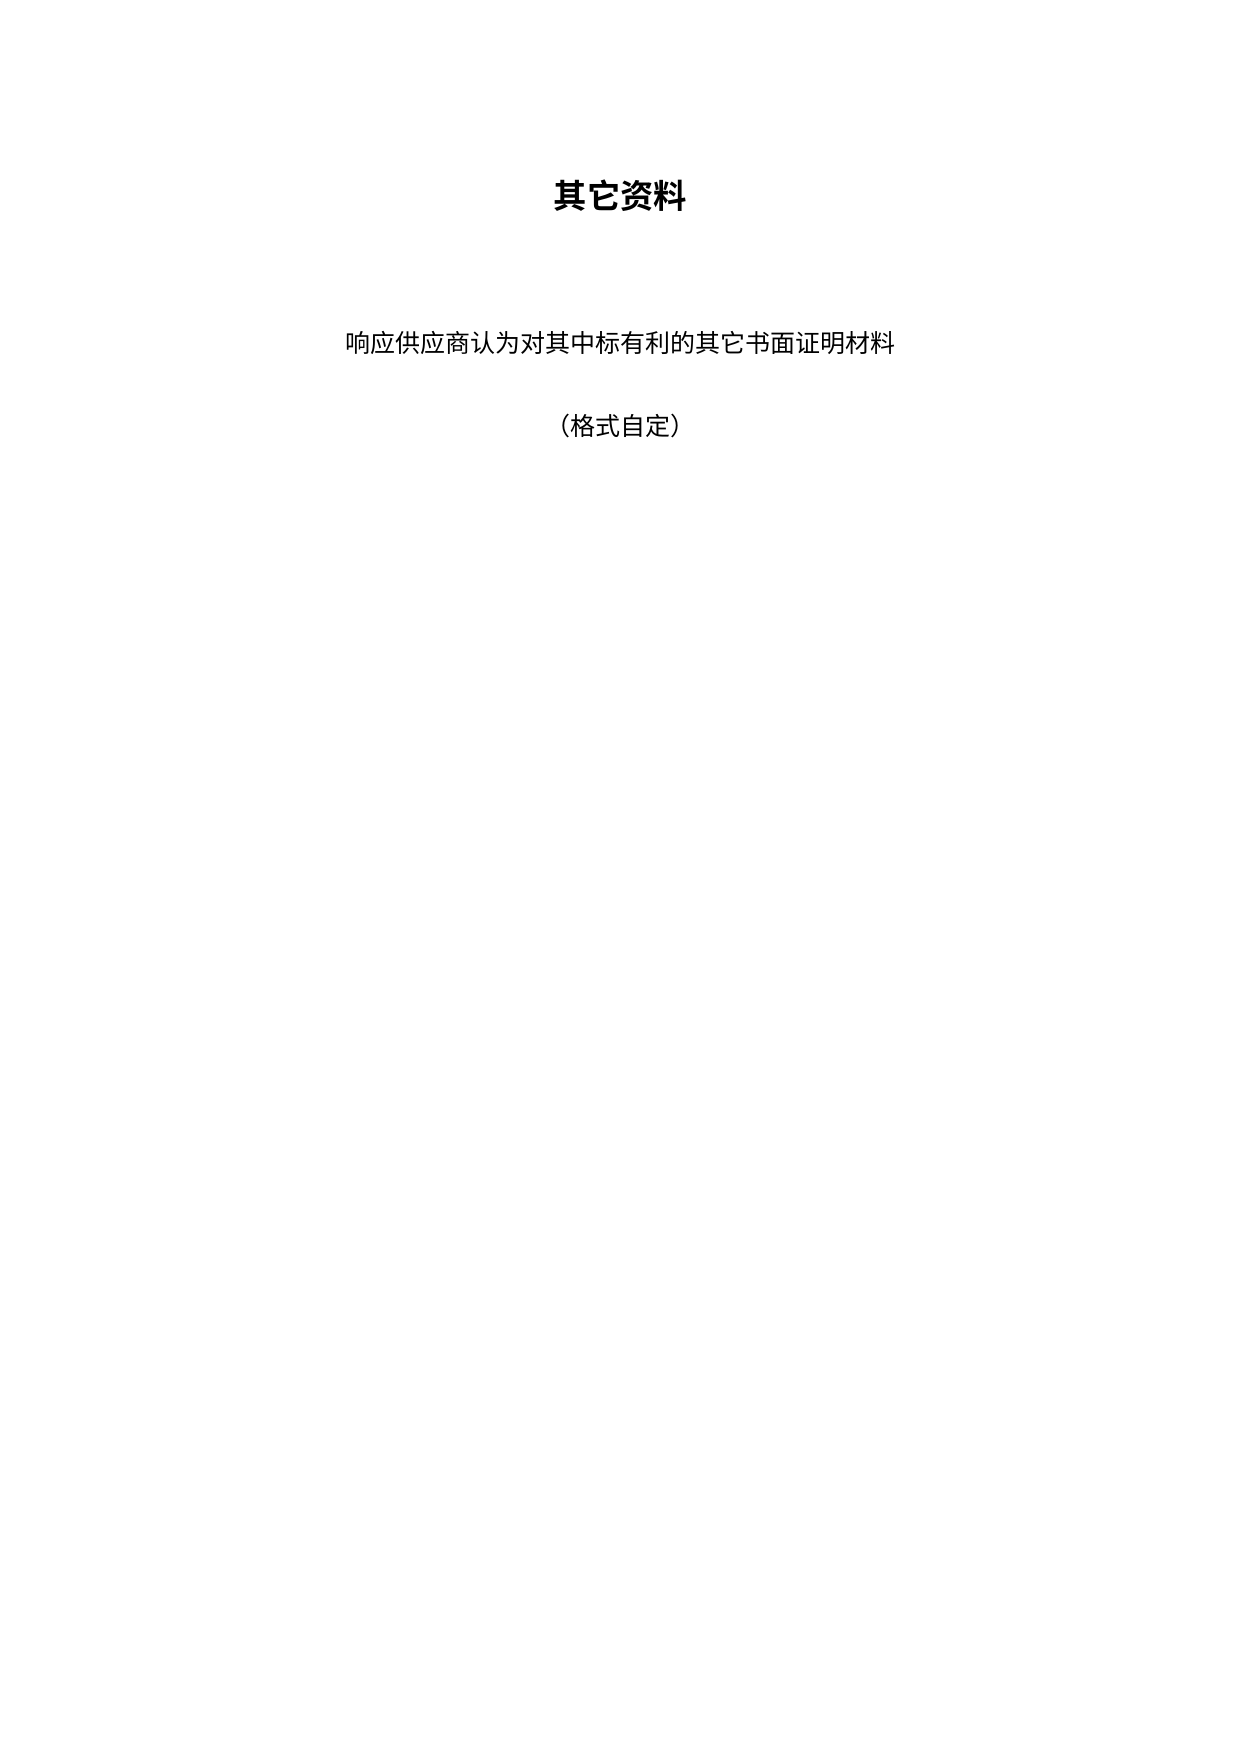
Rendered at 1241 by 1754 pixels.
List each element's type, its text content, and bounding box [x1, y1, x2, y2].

text （格式自定） [187, 392, 1053, 457]
text 响应供应商认为对其中标有利的其它书面证明材料 [187, 309, 1053, 374]
text 其它资料 [187, 162, 1053, 227]
